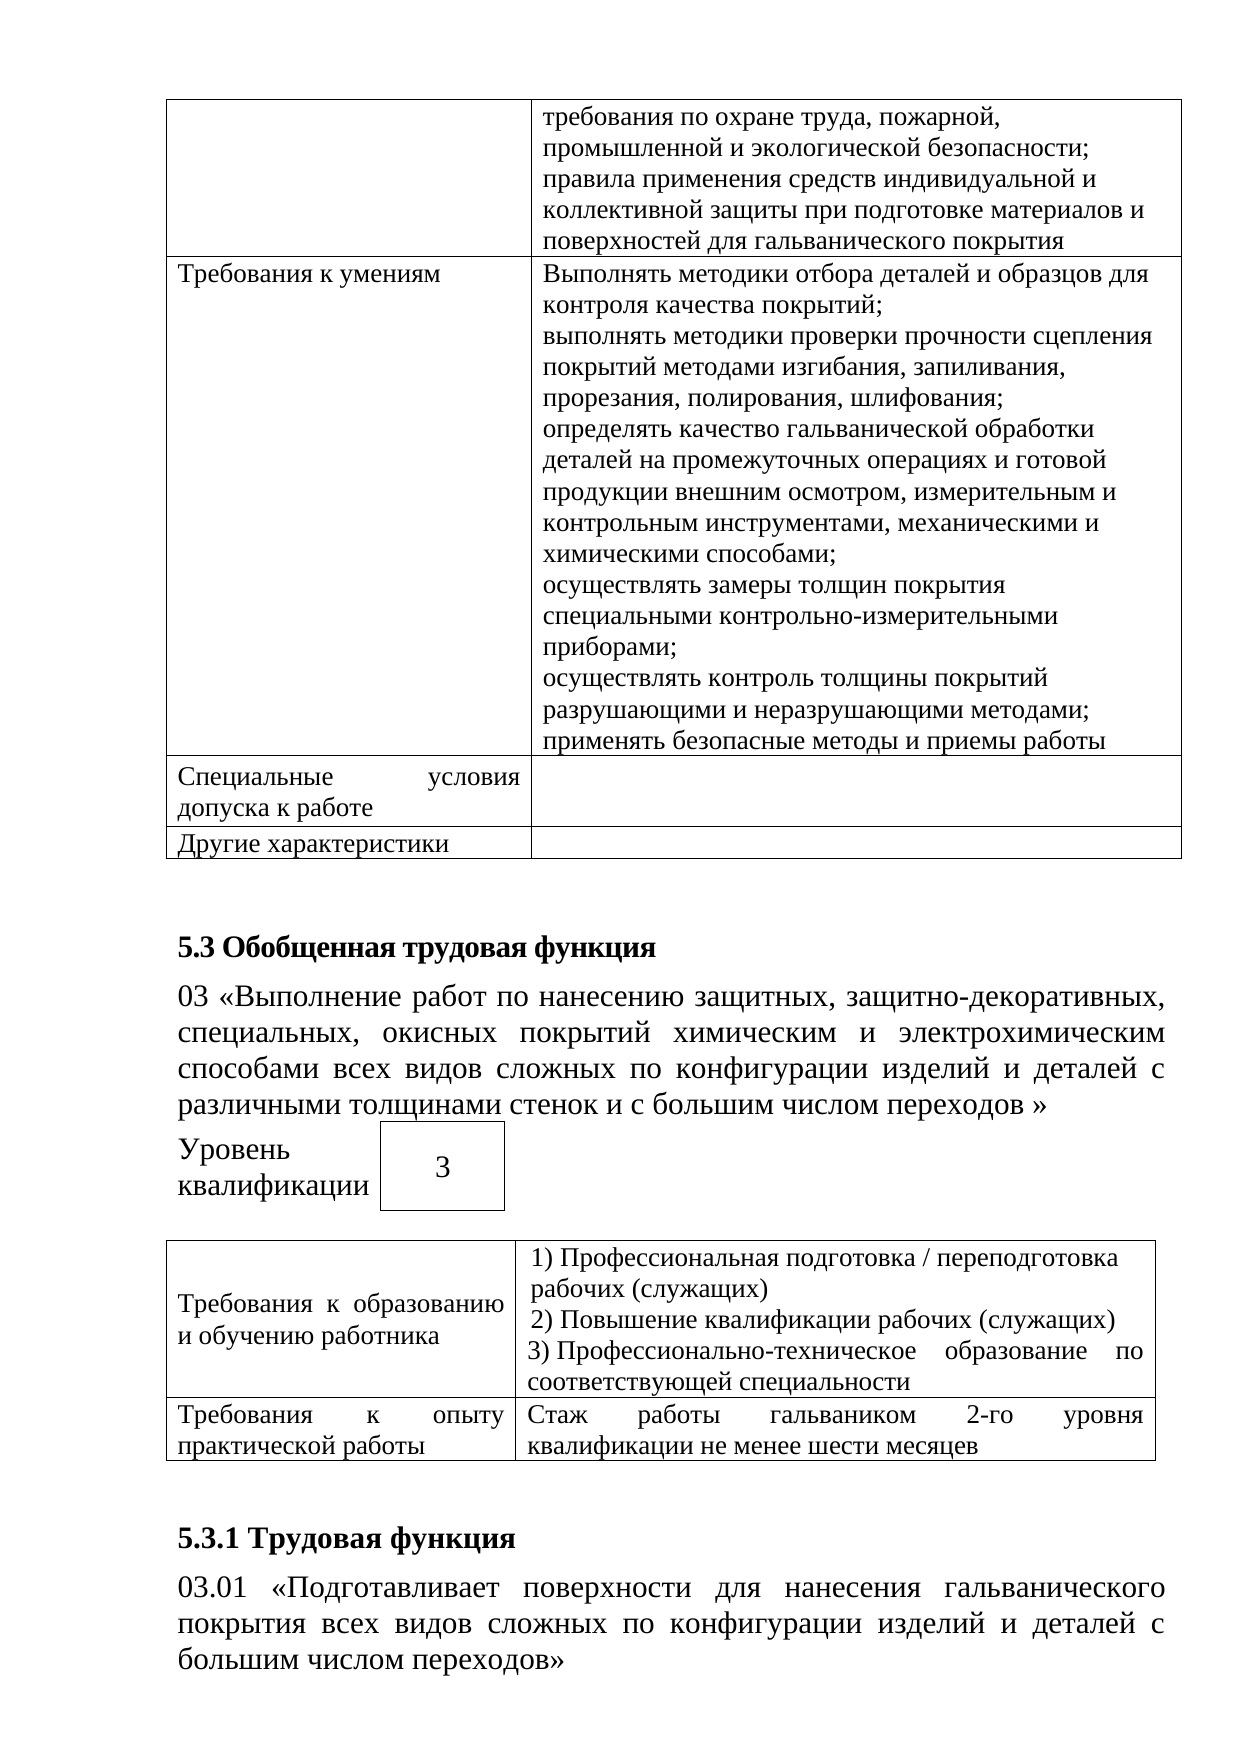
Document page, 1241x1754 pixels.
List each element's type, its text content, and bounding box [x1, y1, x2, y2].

table_cell [532, 756, 1181, 826]
table_header Уровень квалификации [166, 1121, 380, 1210]
text 03.01 «Подготавливает поверхности для нанесения гальванического покрытия всех видов сложных по конфигурации изделий и деталей с большим числом переходов» [177, 1568, 1166, 1676]
table_header 3 [381, 1122, 504, 1210]
table_cell Специальные условия допуска к работе [167, 756, 531, 826]
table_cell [167, 100, 531, 256]
table_cell [532, 827, 1181, 858]
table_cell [532, 100, 1181, 256]
table_cell Требования к умениям [167, 257, 531, 755]
table_header Требования к образованию и обучению работника [167, 1241, 515, 1397]
text 5.3 Обобщенная трудовая функция [177, 929, 1166, 964]
table_cell Стаж работы гальваником 2-го уровня квалификации не менее шести месяцев [516, 1398, 1155, 1460]
table_cell Другие характеристики [167, 827, 531, 858]
text 5.3.1 Трудовая функция [177, 1519, 1166, 1556]
table_cell Требования к опыту практической работы [167, 1398, 515, 1460]
table_cell Выполнять методики отбора деталей и образцов для контроля качества покрытий; выполнять методики проверки прочности сцепления покрытий методами изгибания, запиливания, прорезания, полирования, шлифования; определять качество гальванической обработки деталей на промежуточных операциях и готовой продукции внешним осмотром, измерительным и контрольным инструментами, механическими и химическими способами; осуществлять замеры толщин покрытия специальными контрольно-измерительными приборами; осуществлять контроль толщины покрытий разрушающими и неразрушающими методами; применять безопасные методы и приемы работы [532, 257, 1181, 755]
text 03 «Выполнение работ по нанесению защитных, защитно-декоративных, специальных, окисных покрытий химическим и электрохимическим способами всех видов сложных по конфигурации изделий и деталей с различными толщинами стенок и с большим числом переходов » [177, 977, 1166, 1121]
